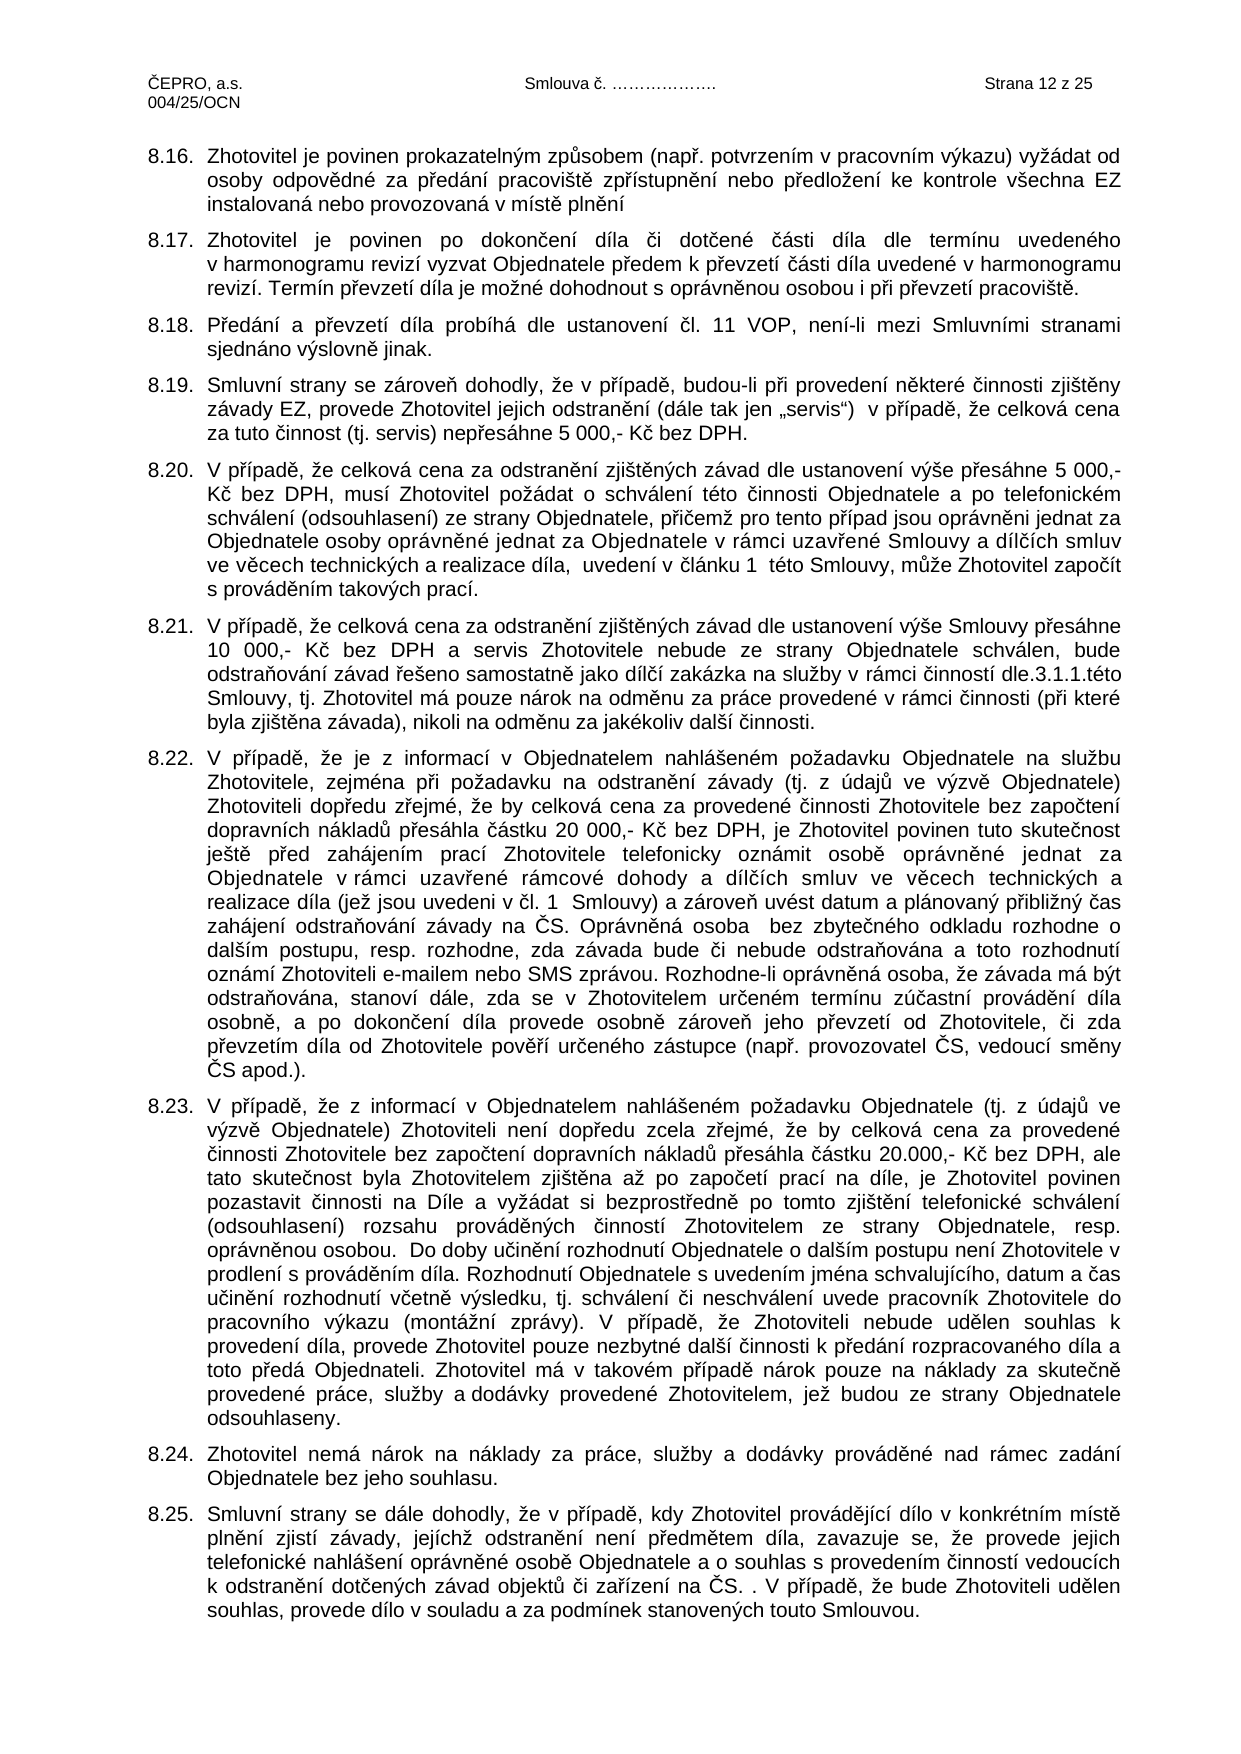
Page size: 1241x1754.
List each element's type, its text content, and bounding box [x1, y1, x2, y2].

text V případě, že je z informací v Objednatelem nahlášeném požadavku Objednatele na službu Zhotovitele, zejména při požadavku na odstranění závady (tj. z údajů ve výzvě Objednatele) Zhotoviteli dopředu zřejmé, že by celková cena za provedené činnosti Zhotovitele bez započtení dopravních nákladů přesáhla částku 20 000,- Kč bez DPH, je Zhotovitel povinen tuto skutečnost ještě před zahájením prací Zhotovitele telefonicky oznámit osobě oprávněné jednat za Objednatele v rámci uzavřené rámcové dohody a dílčích smluv ve věcech technických a realizace díla (jež jsou uvedeni v čl. 1 Smlouvy) a zároveň uvést datum a plánovaný přibližný čas zahájení odstraňování závady na ČS. Oprávněná osoba bez zbytečného odkladu rozhodne o dalším postupu, resp. rozhodne, zda závada bude či nebude odstraňována a toto rozhodnutí oznámí Zhotoviteli e-mailem nebo SMS zprávou. Rozhodne-li oprávněná osoba, že závada má být odstraňována, stanoví dále, zda se v Zhotovitelem určeném termínu zúčastní provádění díla osobně, a po dokončení díla provede osobně zároveň jeho převzetí od Zhotovitele, či zda převzetím díla od Zhotovitele pověří určeného zástupce (např. provozovatel ČS, vedoucí směny ČS apod.). [148, 746, 1122, 1081]
text Zhotovitel je povinen prokazatelným způsobem (např. potvrzením v pracovním výkazu) vyžádat od osoby odpovědné za předání pracoviště zpřístupnění nebo předložení ke kontrole všechna EZ instalovaná nebo provozovaná v místě plnění [148, 144, 1122, 216]
text V případě, že z informací v Objednatelem nahlášeném požadavku Objednatele (tj. z údajů ve výzvě Objednatele) Zhotoviteli není dopředu zcela zřejmé, že by celková cena za provedené činnosti Zhotovitele bez započtení dopravních nákladů přesáhla částku 20.000,- Kč bez DPH, ale tato skutečnost byla Zhotovitelem zjištěna až po započetí prací na díle, je Zhotovitel povinen pozastavit činnosti na Díle a vyžádat si bezprostředně po tomto zjištění telefonické schválení (odsouhlasení) rozsahu prováděných činností Zhotovitelem ze strany Objednatele, resp. oprávněnou osobou. Do doby učinění rozhodnutí Objednatele o dalším postupu není Zhotovitele v prodlení s prováděním díla. Rozhodnutí Objednatele s uvedením jména schvalujícího, datum a čas učinění rozhodnutí včetně výsledku, tj. schválení či neschválení uvede pracovník Zhotovitele do pracovního výkazu (montážní zprávy). V případě, že Zhotoviteli nebude udělen souhlas k provedení díla, provede Zhotovitel pouze nezbytné další činnosti k předání rozpracovaného díla a toto předá Objednateli. Zhotovitel má v takovém případě nárok pouze na náklady za skutečně provedené práce, služby a dodávky provedené Zhotovitelem, jež budou ze strany Objednatele odsouhlaseny. [148, 1094, 1122, 1429]
text Smluvní strany se zároveň dohodly, že v případě, budou-li při provedení některé činnosti zjištěny závady EZ, provede Zhotovitel jejich odstranění (dále tak jen „servis“) v případě, že celková cena za tuto činnost (tj. servis) nepřesáhne 5 000,- Kč bez DPH. [148, 373, 1122, 445]
text Zhotovitel nemá nárok na náklady za práce, služby a dodávky prováděné nad rámec zadání Objednatele bez jeho souhlasu. [148, 1442, 1122, 1490]
text V případě, že celková cena za odstranění zjištěných závad dle ustanovení výše přesáhne 5 000,- Kč bez DPH, musí Zhotovitel požádat o schválení této činnosti Objednatele a po telefonickém schválení (odsouhlasení) ze strany Objednatele, přičemž pro tento případ jsou oprávněni jednat za Objednatele osoby oprávněné jednat za Objednatele v rámci uzavřené Smlouvy a dílčích smluv ve věcech technických a realizace díla, uvedení v článku 1 této Smlouvy, může Zhotovitel započít s prováděním takových prací. [148, 457, 1122, 601]
text Smluvní strany se dále dohodly, že v případě, kdy Zhotovitel provádějící dílo v konkrétním místě plnění zjistí závady, jejíchž odstranění není předmětem díla, zavazuje se, že provede jejich telefonické nahlášení oprávněné osobě Objednatele a o souhlas s provedením činností vedoucích k odstranění dotčených závad objektů či zařízení na ČS. . V případě, že bude Zhotoviteli udělen souhlas, provede dílo v souladu a za podmínek stanovených touto Smlouvou. [148, 1502, 1122, 1622]
text Předání a převzetí díla probíhá dle ustanovení čl. 11 VOP, není-li mezi Smluvními stranami sjednáno výslovně jinak. [148, 313, 1122, 361]
text Zhotovitel je povinen po dokončení díla či dotčené části díla dle termínu uvedeného v harmonogramu revizí vyzvat Objednatele předem k převzetí části díla uvedené v harmonogramu revizí. Termín převzetí díla je možné dohodnout s oprávněnou osobou i při převzetí pracoviště. [148, 228, 1122, 300]
text V případě, že celková cena za odstranění zjištěných závad dle ustanovení výše Smlouvy přesáhne 10 000,- Kč bez DPH a servis Zhotovitele nebude ze strany Objednatele schválen, bude odstraňování závad řešeno samostatně jako dílčí zakázka na služby v rámci činností dle.3.1.1.této Smlouvy, tj. Zhotovitel má pouze nárok na odměnu za práce provedené v rámci činnosti (při které byla zjištěna závada), nikoli na odměnu za jakékoliv další činnosti. [148, 614, 1122, 733]
